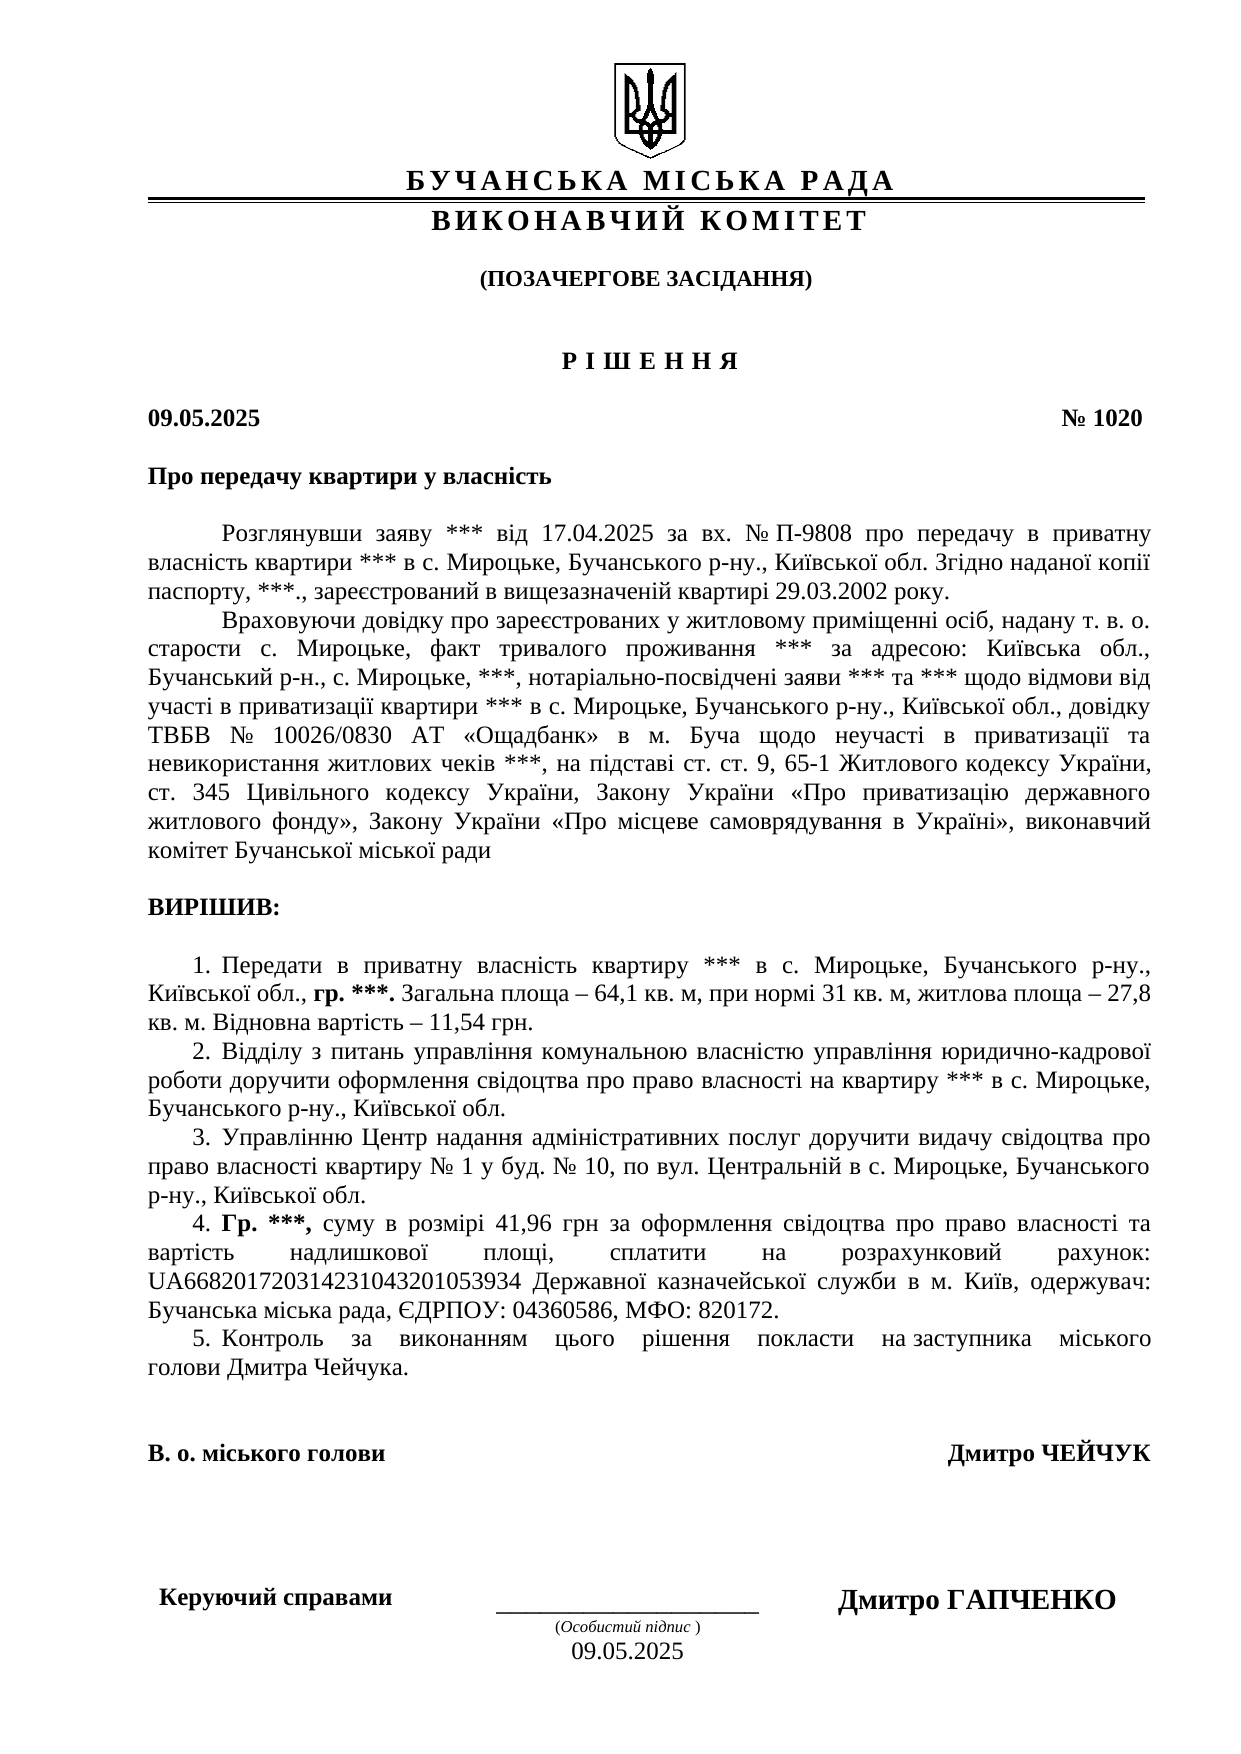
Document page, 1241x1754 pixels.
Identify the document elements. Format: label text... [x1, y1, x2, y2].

list Управлінню Центр надання адміністративних послуг доручити видачу свідоцтва про право власності квартиру № 1 у буд. № 10, по вул. Центральній в с. Мироцьке, Бучанського р-ну., Київської обл. [148, 1122, 1152, 1208]
text РІШЕННЯ [148, 346, 1152, 375]
table_header __________________ (Особистий підпис ) 09.05.2025 [443, 1582, 812, 1733]
table_header Дмитро ГАПЧЕНКО [812, 1582, 1191, 1733]
text Враховуючи довідку про зареєстрованих у житловому приміщенні осіб, надану т. в. о. старости с. Мироцьке, факт тривалого проживання *** за адресою: Київська обл., Бучанський р-н., с. Мироцьке, ***, нотаріально-посвідчені заяви *** та *** щодо відмови від участі в приватизації квартири *** в с. Мироцьке, Бучанського р-ну., Київської обл., довідку ТВБВ № 10026/0830 АТ «Ощадбанк» в м. Буча щодо неучасті в приватизації та невикористання житлових чеків ***, на підставі ст. ст. 9, 65-1 Житлового кодексу України, ст. 345 Цивільного кодексу України, Закону України «Про приватизацію державного житлового фонду», Закону України «Про місцеве самоврядування в Україні», виконавчий комітет Бучанської міської ради [148, 605, 1152, 863]
text ВИРІШИВ: [148, 892, 1152, 921]
table_header ВИКОНАВЧИЙ КОМІТЕТ (ПОЗАЧЕРГОВЕ ЗАСІДАННЯ) [148, 203, 1144, 317]
text Розглянувши заяву *** від 17.04.2025 за вх. № П-9808 про передачу в приватну власність квартири *** в с. Мироцьке, Бучанського р-ну., Київської обл. Згідно наданої копії паспорту, ***., зареєстрований в вищезазначеній квартирі 29.03.2002 року. [148, 518, 1152, 605]
list Контроль за виконанням цього рішення покласти на заступника міського голови Дмитра Чейчука. [148, 1323, 1152, 1381]
table_header Керуючий справами [148, 1582, 443, 1733]
text Про передачу квартири у власність [148, 461, 1152, 490]
text В. о. міського голови Дмитро ЧЕЙЧУК [148, 1438, 1152, 1467]
list Передати в приватну власність квартиру *** в с. Мироцьке, Бучанського р-ну., Київської обл., гр. ***. Загальна площа – 64,1 кв. м, при нормі 31 кв. м, житлова площа – 27,8 кв. м. Відновна вартість – 11,54 грн. [148, 950, 1152, 1036]
text 09.05.2025 № 1020 [148, 403, 1152, 432]
list Відділу з питань управління комунальною власністю управління юридично-кадрової роботи доручити оформлення свідоцтва про право власності на квартиру *** в с. Мироцьке, Бучанського р-ну., Київської обл. [148, 1036, 1152, 1122]
list Гр. ***, суму в розмірі 41,96 грн за оформлення свідоцтва про право власності та вартість надлишкової площі, сплатити на розрахунковий рахунок: UA668201720314231043201053934 Державної казначейської служби в м. Київ, одержувач: Бучанська міська рада, ЄДРПОУ: 04360586, МФО: 820172. [148, 1208, 1152, 1323]
text БУЧАНСЬКА МІСЬКА РАДА [148, 163, 1152, 197]
